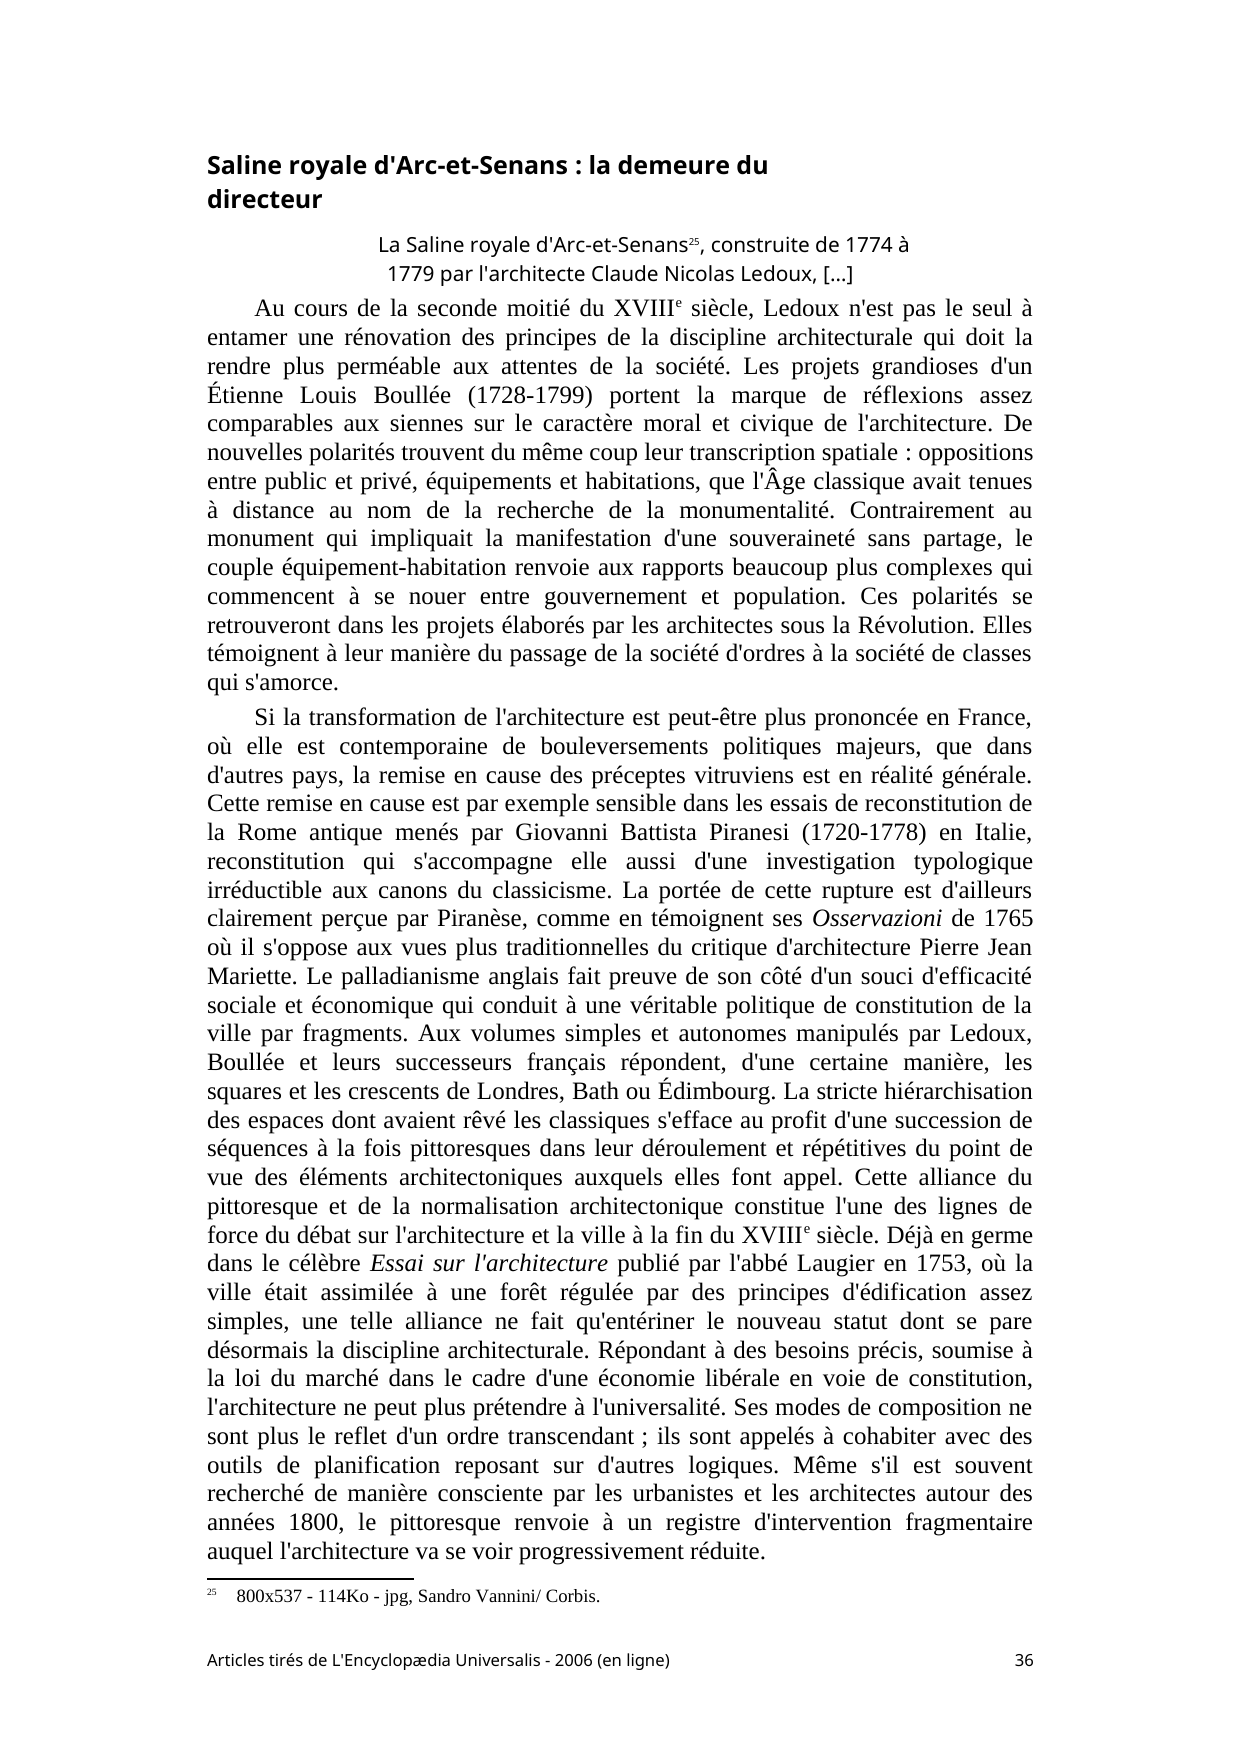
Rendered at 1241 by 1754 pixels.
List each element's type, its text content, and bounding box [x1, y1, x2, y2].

text La Saline royale d'Arc-et-Senans, construite de 1774 à 1779 par l'architecte Claude Nicolas Ledoux, […] [325, 230, 915, 287]
text Si la transformation de l'architecture est peut-être plus prononcée en France, où elle est contemporaine de bouleversements politiques majeurs, que dans d'autres pays, la remise en cause des préceptes vitruviens est en réalité générale. Cette remise en cause est par exemple sensible dans les essais de reconstitution de la Rome antique menés par Giovanni Battista Piranesi (1720-1778) en Italie, reconstitution qui s'accompagne elle aussi d'une investigation typologique irréductible aux canons du classicisme. La portée de cette rupture est d'ailleurs clairement perçue par Piranèse, comme en témoignent ses Osservazioni de 1765 où il s'oppose aux vues plus traditionnelles du critique d'architecture Pierre Jean Mariette. Le palladianisme anglais fait preuve de son côté d'un souci d'efficacité sociale et économique qui conduit à une véritable politique de constitution de la ville par fragments. Aux volumes simples et autonomes manipulés par Ledoux, Boullée et leurs successeurs français répondent, d'une certaine manière, les squares et les crescents de Londres, Bath ou Édimbourg. La stricte hiérarchisation des espaces dont avaient rêvé les classiques s'efface au profit d'une succession de séquences à la fois pittoresques dans leur déroulement et répétitives du point de vue des éléments architectoniques auxquels elles font appel. Cette alliance du pittoresque et de la normalisation architectonique constitue l'une des lignes de force du débat sur l'architecture et la ville à la fin du XVIIIe siècle. Déjà en germe dans le célèbre Essai sur l'architecture publié par l'abbé Laugier en 1753, où la ville était assimilée à une forêt régulée par des principes d'édification assez simples, une telle alliance ne fait qu'entériner le nouveau statut dont se pare désormais la discipline architecturale. Répondant à des besoins précis, soumise à la loi du marché dans le cadre d'une économie libérale en voie de constitution, l'architecture ne peut plus prétendre à l'universalité. Ses modes de composition ne sont plus le reflet d'un ordre transcendant ; ils sont appelés à cohabiter avec des outils de planification reposant sur d'autres logiques. Même s'il est souvent recherché de manière consciente par les urbanistes et les architectes autour des années 1800, le pittoresque renvoie à un registre d'intervention fragmentaire auquel l'architecture va se voir progressivement réduite. [207, 702, 1033, 1565]
subtitle Saline royale d'Arc-et-Senans : la demeure du directeur [207, 148, 856, 216]
text Au cours de la seconde moitié du XVIIIe siècle, Ledoux n'est pas le seul à entamer une rénovation des principes de la discipline architecturale qui doit la rendre plus perméable aux attentes de la société. Les projets grandioses d'un Étienne Louis Boullée (1728-1799) portent la marque de réflexions assez comparables aux siennes sur le caractère moral et civique de l'architecture. De nouvelles polarités trouvent du même coup leur transcription spatiale : oppositions entre public et privé, équipements et habitations, que l'Âge classique avait tenues à distance au nom de la recherche de la monumentalité. Contrairement au monument qui impliquait la manifestation d'une souveraineté sans partage, le couple équipement-habitation renvoie aux rapports beaucoup plus complexes qui commencent à se nouer entre gouvernement et population. Ces polarités se retrouveront dans les projets élaborés par les architectes sous la Révolution. Elles témoignent à leur manière du passage de la société d'ordres à la société de classes qui s'amorce. [207, 293, 1033, 696]
